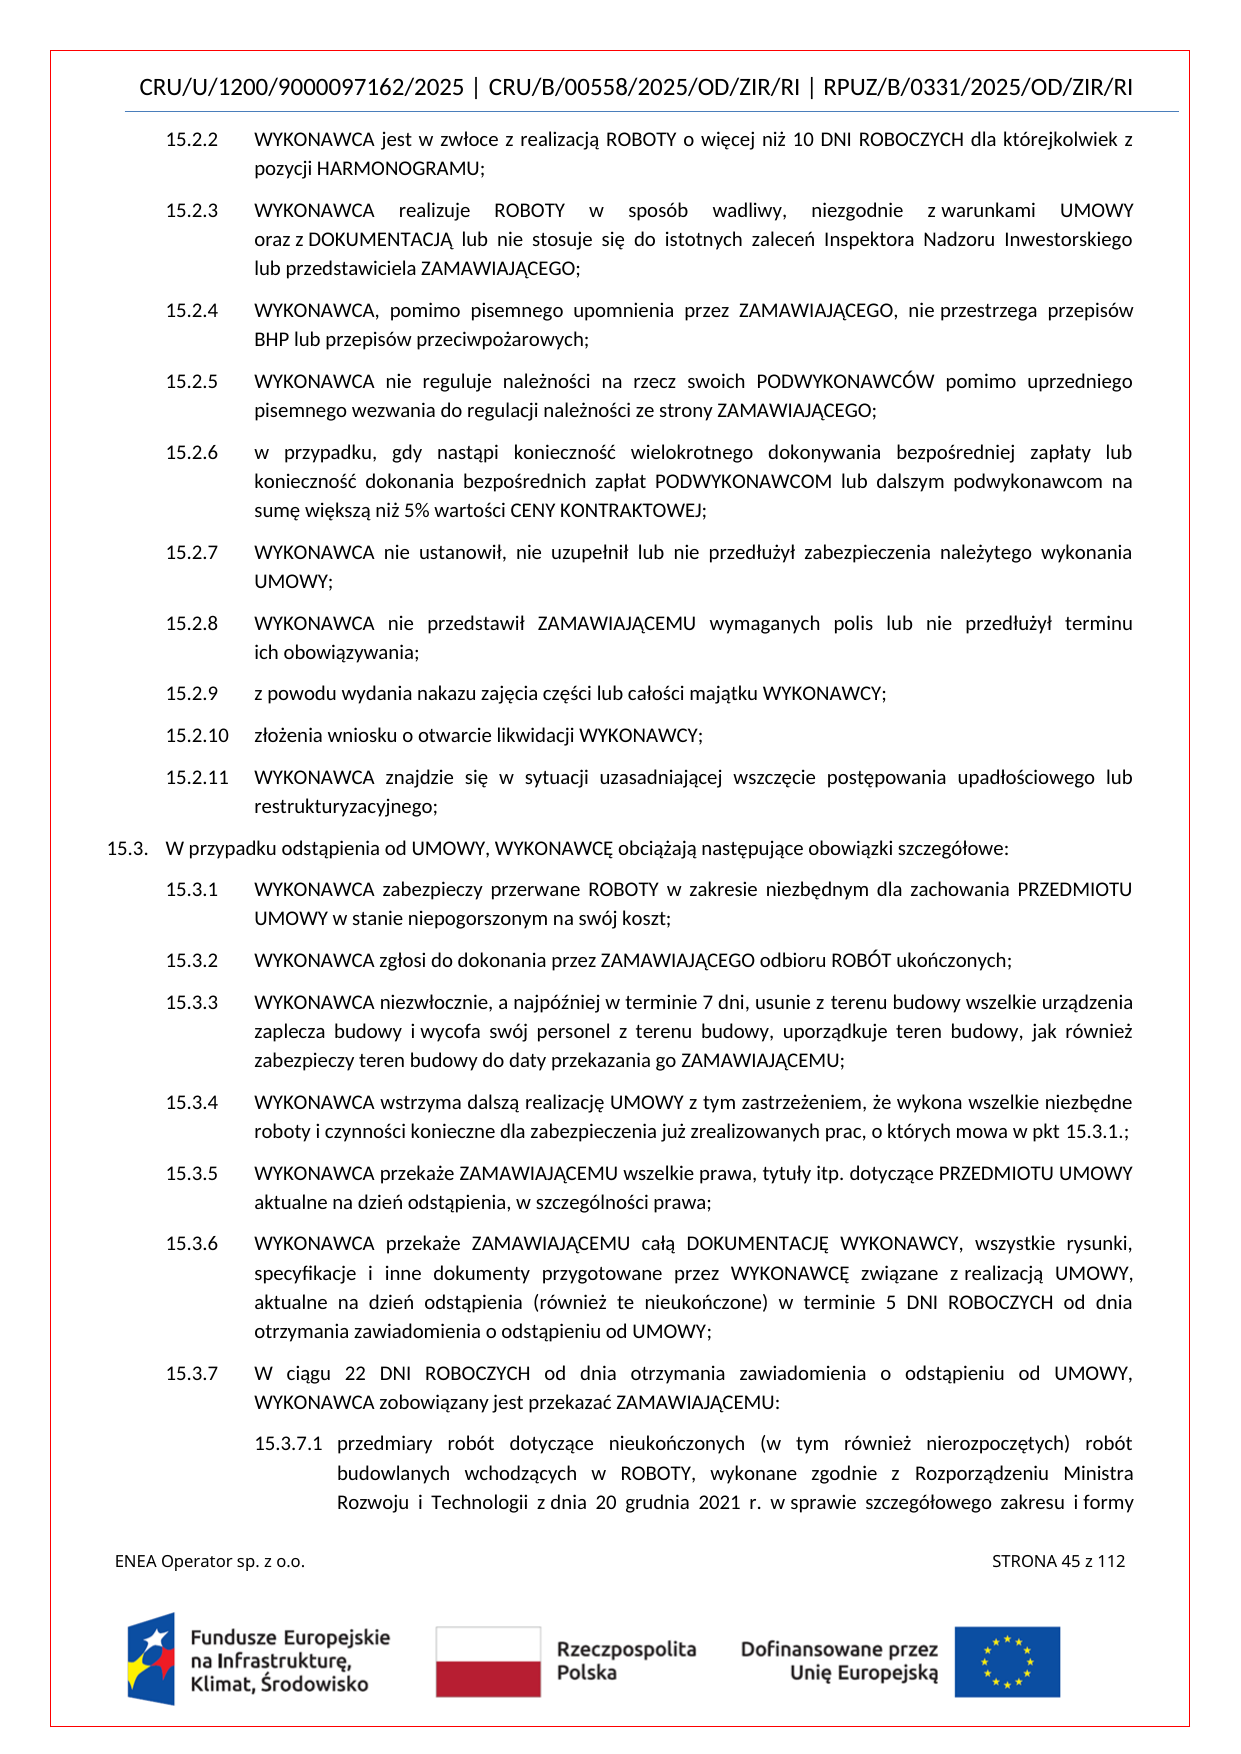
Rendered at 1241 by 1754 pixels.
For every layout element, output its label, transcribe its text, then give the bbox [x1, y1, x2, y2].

list WYKONAWCA przekaże ZAMAWIAJĄCEMU wszelkie prawa, tytuły itp. dotyczące PRZEDMIOTU UMOWY aktualne na dzień odstąpienia, w szczególności prawa; [165, 1160, 1134, 1214]
list W przypadku odstąpienia od UMOWY, WYKONAWCĘ obciążają następujące obowiązki szczegółowe: [106, 835, 1134, 860]
list WYKONAWCA znajdzie się w sytuacji uzasadniającej wszczęcie postępowania upadłościowego lub restrukturyzacyjnego; [165, 764, 1134, 818]
list WYKONAWCA nie ustanowił, nie uzupełnił lub nie przedłużył zabezpieczenia należytego wykonania UMOWY; [165, 539, 1134, 593]
list WYKONAWCA nie przedstawił ZAMAWIAJĄCEMU wymaganych polis lub nie przedłużył terminu ich obowiązywania; [165, 610, 1134, 664]
list W ciągu 22 DNI ROBOCZYCH od dnia otrzymania zawiadomienia o odstąpieniu od UMOWY, WYKONAWCA zobowiązany jest przekazać ZAMAWIAJĄCEMU: [165, 1360, 1134, 1414]
list WYKONAWCA nie reguluje należności na rzecz swoich PODWYKONAWCÓW pomimo uprzedniego pisemnego wezwania do regulacji należności ze strony ZAMAWIAJĄCEGO; [165, 368, 1134, 423]
list w przypadku, gdy nastąpi konieczność wielokrotnego dokonywania bezpośredniej zapłaty lub konieczność dokonania bezpośrednich zapłat PODWYKONAWCOM lub dalszym podwykonawcom na sumę większą niż 5% wartości CENY KONTRAKTOWEJ; [165, 439, 1134, 523]
list WYKONAWCA przekaże ZAMAWIAJĄCEMU całą DOKUMENTACJĘ WYKONAWCY, wszystkie rysunki, specyfikacje i inne dokumenty przygotowane przez WYKONAWCĘ związane z realizacją UMOWY, aktualne na dzień odstąpienia (również te nieukończone) w terminie 5 DNI ROBOCZYCH od dnia otrzymania zawiadomienia o odstąpieniu od UMOWY; [165, 1231, 1134, 1343]
list WYKONAWCA realizuje ROBOTY w sposób wadliwy, niezgodnie z warunkami UMOWY oraz z DOKUMENTACJĄ lub nie stosuje się do istotnych zaleceń Inspektora Nadzoru Inwestorskiego lub przedstawiciela ZAMAWIAJĄCEGO; [165, 197, 1134, 281]
list z powodu wydania nakazu zajęcia części lub całości majątku WYKONAWCY; [165, 681, 1134, 706]
list WYKONAWCA zabezpieczy przerwane ROBOTY w zakresie niezbędnym dla zachowania PRZEDMIOTU UMOWY w stanie niepogorszonym na swój koszt; [165, 876, 1134, 931]
list WYKONAWCA niezwłocznie, a najpóźniej w terminie 7 dni, usunie z terenu budowy wszelkie urządzenia zaplecza budowy i wycofa swój personel z terenu budowy, uporządkuje teren budowy, jak również zabezpieczy teren budowy do daty przekazania go ZAMAWIAJĄCEMU; [165, 989, 1134, 1073]
picture [106, 1589, 1074, 1726]
list WYKONAWCA, pomimo pisemnego upomnienia przez ZAMAWIAJĄCEGO, nie przestrzega przepisów BHP lub przepisów przeciwpożarowych; [165, 297, 1134, 352]
list WYKONAWCA zgłosi do dokonania przez ZAMAWIAJĄCEGO odbioru ROBÓT ukończonych; [165, 947, 1134, 973]
list WYKONAWCA jest w zwłoce z realizacją ROBOTY o więcej niż 10 DNI ROBOCZYCH dla którejkolwiek z pozycji HARMONOGRAMU; [165, 126, 1134, 181]
list WYKONAWCA wstrzyma dalszą realizację UMOWY z tym zastrzeżeniem, że wykona wszelkie niezbędne roboty i czynności konieczne dla zabezpieczenia już zrealizowanych prac, o których mowa w pkt 15.3.1.; [165, 1089, 1134, 1143]
list złożenia wniosku o otwarcie likwidacji WYKONAWCY; [165, 722, 1134, 748]
